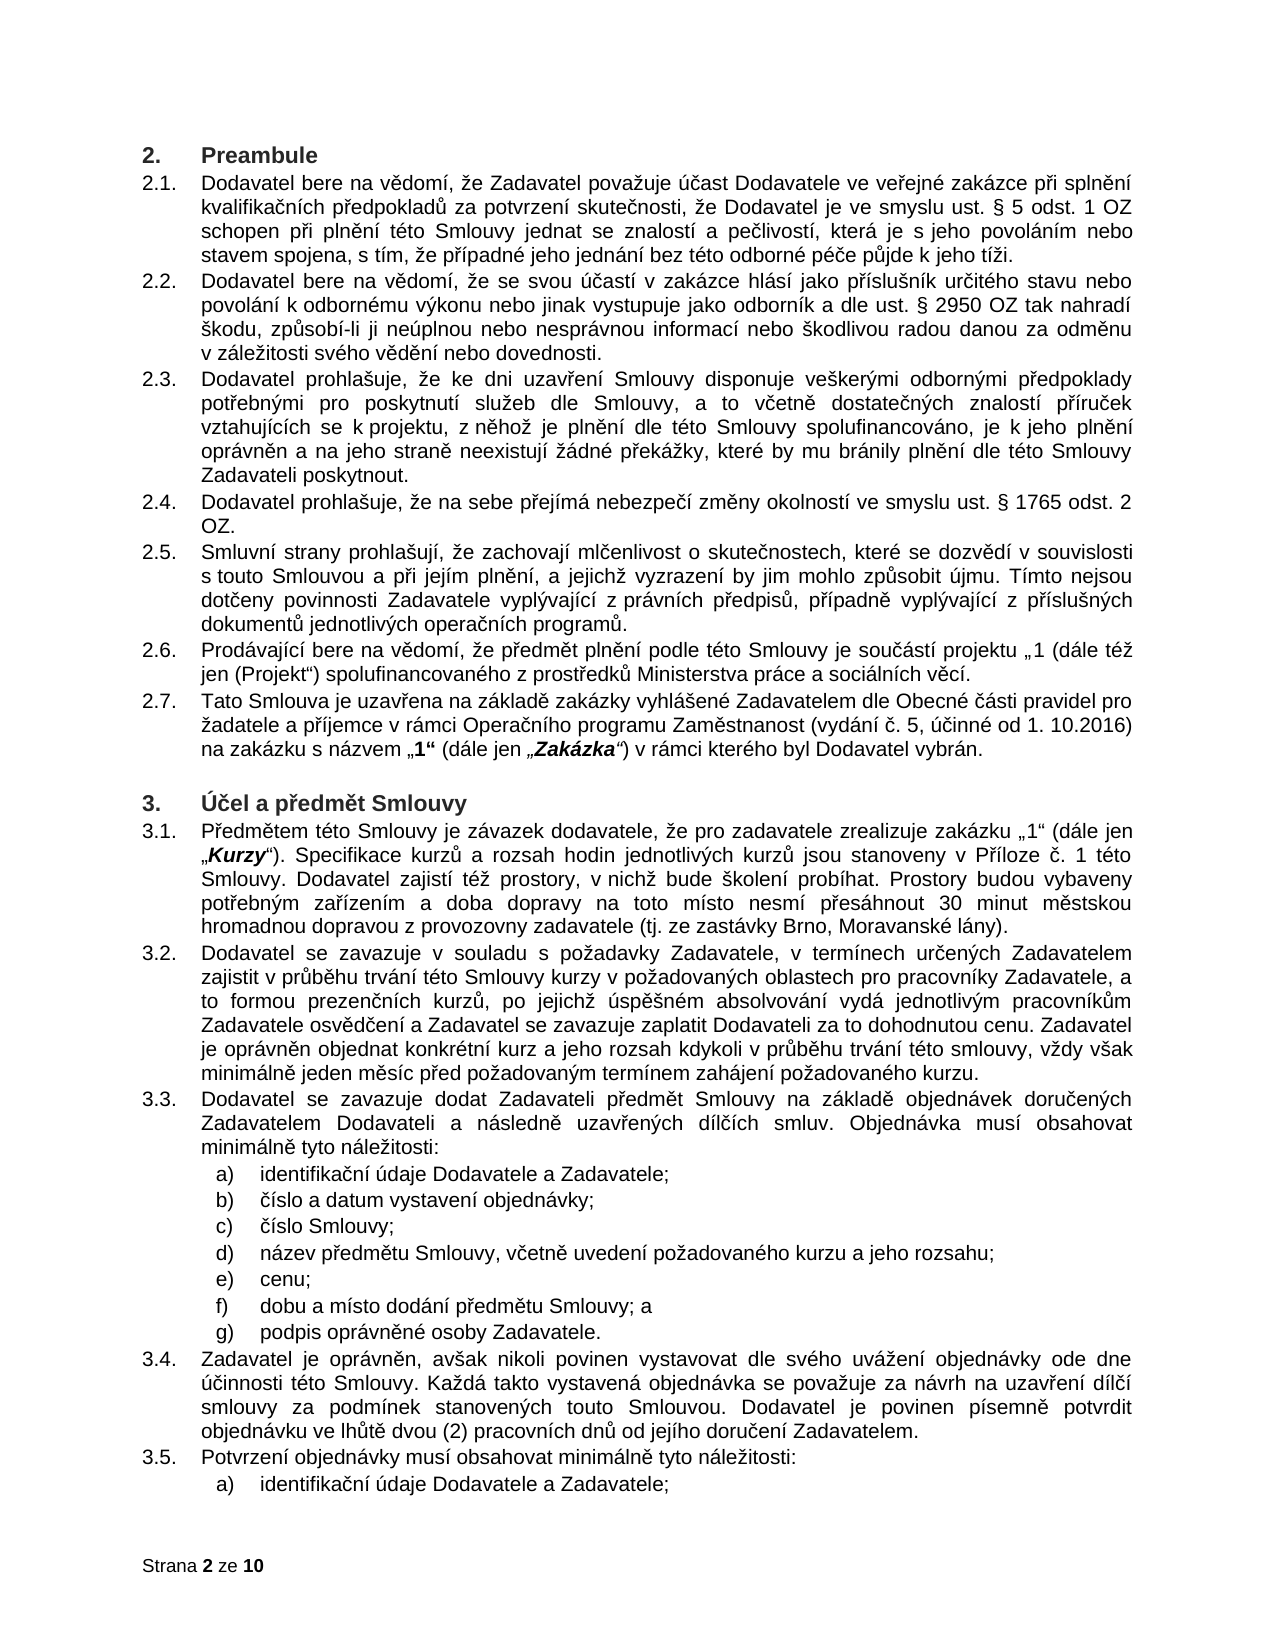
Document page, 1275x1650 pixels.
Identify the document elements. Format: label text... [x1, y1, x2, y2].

subtitle 3.4. Zadavatel je oprávněn, avšak nikoli povinen vystavovat dle svého uvážení objednávky ode dne účinnosti této Smlouvy. Každá takto vystavená objednávka se považuje za návrh na uzavření dílčí smlouvy za podmínek stanovených touto Smlouvou. Dodavatel je povinen písemně potvrdit objednávku ve lhůtě dvou (2) pracovních dnů od jejího doručení Zadavatelem. [142, 1347, 1133, 1442]
text e) cenu; [216, 1267, 1133, 1291]
text f) dobu a místo dodání předmětu Smlouvy; a [216, 1294, 1133, 1318]
subtitle 3.1. Předmětem této Smlouvy je závazek dodavatele, že pro zadavatele zrealizuje zakázku „1“ (dále jen „Kurzy“). Specifikace kurzů a rozsah hodin jednotlivých kurzů jsou stanoveny v Příloze č. 1 této Smlouvy. Dodavatel zajistí též prostory, v nichž bude školení probíhat. Prostory budou vybaveny potřebným zařízením a doba dopravy na toto místo nesmí přesáhnout 30 minut městskou hromadnou dopravou z provozovny zadavatele (tj. ze zastávky Brno, Moravanské lány). [142, 818, 1133, 938]
subtitle 2.4. Dodavatel prohlašuje, že na sebe přejímá nebezpečí změny okolností ve smyslu ust. § 1765 odst. 2 OZ. [142, 489, 1133, 537]
subtitle 2.3. Dodavatel prohlašuje, že ke dni uzavření Smlouvy disponuje veškerými odbornými předpoklady potřebnými pro poskytnutí služeb dle Smlouvy, a to včetně dostatečných znalostí příruček vztahujících se k projektu, z něhož je plnění dle této Smlouvy spolufinancováno, je k jeho plnění oprávněn a na jeho straně neexistují žádné překážky, které by mu bránily plnění dle této Smlouvy Zadavateli poskytnout. [142, 367, 1133, 487]
subtitle 3.3. Dodavatel se zavazuje dodat Zadavateli předmět Smlouvy na základě objednávek doručených Zadavatelem Dodavateli a následně uzavřených dílčích smluv. Objednávka musí obsahovat minimálně tyto náležitosti: [142, 1087, 1133, 1159]
text a) identifikační údaje Dodavatele a Zadavatele; [216, 1471, 1133, 1495]
subtitle 2.1. Dodavatel bere na vědomí, že Zadavatel považuje účast Dodavatele ve veřejné zakázce při splnění kvalifikačních předpokladů za potvrzení skutečnosti, že Dodavatel je ve smyslu ust. § 5 odst. 1 OZ schopen při plnění této Smlouvy jednat se znalostí a pečlivostí, která je s jeho povoláním nebo stavem spojena, s tím, že případné jeho jednání bez této odborné péče půjde k jeho tíži. [142, 171, 1133, 266]
subtitle 2.7. Tato Smlouva je uzavřena na základě zakázky vyhlášené Zadavatelem dle Obecné části pravidel pro žadatele a příjemce v rámci Operačního programu Zaměstnanost (vydání č. 5, účinné od 1. 10.2016) na zakázku s názvem „1“ (dále jen „Zakázka“) v rámci kterého byl Dodavatel vybrán. [142, 689, 1133, 761]
subtitle 2.6. Prodávající bere na vědomí, že předmět plnění podle této Smlouvy je součástí projektu „1 (dále též jen (Projekt“) spolufinancovaného z prostředků Ministerstva práce a sociálních věcí. [142, 638, 1133, 686]
text b) číslo a datum vystavení objednávky; [216, 1188, 1133, 1212]
subtitle 2.2. Dodavatel bere na vědomí, že se svou účastí v zakázce hlásí jako příslušník určitého stavu nebo povolání k odbornému výkonu nebo jinak vystupuje jako odborník a dle ust. § 2950 OZ tak nahradí škodu, způsobí-li ji neúplnou nebo nesprávnou informací nebo škodlivou radou danou za odměnu v záležitosti svého vědění nebo dovednosti. [142, 269, 1133, 365]
subtitle 3.5. Potvrzení objednávky musí obsahovat minimálně tyto náležitosti: [142, 1445, 1133, 1469]
text c) číslo Smlouvy; [216, 1214, 1133, 1238]
text g) podpis oprávněné osoby Zadavatele. [216, 1320, 1133, 1344]
text d) název předmětu Smlouvy, včetně uvedení požadovaného kurzu a jeho rozsahu; [216, 1241, 1133, 1265]
subtitle 3. Účel a předmět Smlouvy [142, 789, 1133, 816]
subtitle 2. Preambule [142, 142, 1133, 168]
subtitle 2.5. Smluvní strany prohlašují, že zachovají mlčenlivost o skutečnostech, které se dozvědí v souvislosti s touto Smlouvou a při jejím plnění, a jejichž vyzrazení by jim mohlo způsobit újmu. Tímto nejsou dotčeny povinnosti Zadavatele vyplývající z právních předpisů, případně vyplývající z příslušných dokumentů jednotlivých operačních programů. [142, 540, 1133, 636]
text a) identifikační údaje Dodavatele a Zadavatele; [216, 1161, 1133, 1185]
subtitle 3.2. Dodavatel se zavazuje v souladu s požadavky Zadavatele, v termínech určených Zadavatelem zajistit v průběhu trvání této Smlouvy kurzy v požadovaných oblastech pro pracovníky Zadavatele, a to formou prezenčních kurzů, po jejichž úspěšném absolvování vydá jednotlivým pracovníkům Zadavatele osvědčení a Zadavatel se zavazuje zaplatit Dodavateli za to dohodnutou cenu. Zadavatel je oprávněn objednat konkrétní kurz a jeho rozsah kdykoli v průběhu trvání této smlouvy, vždy však minimálně jeden měsíc před požadovaným termínem zahájení požadovaného kurzu. [142, 941, 1133, 1084]
